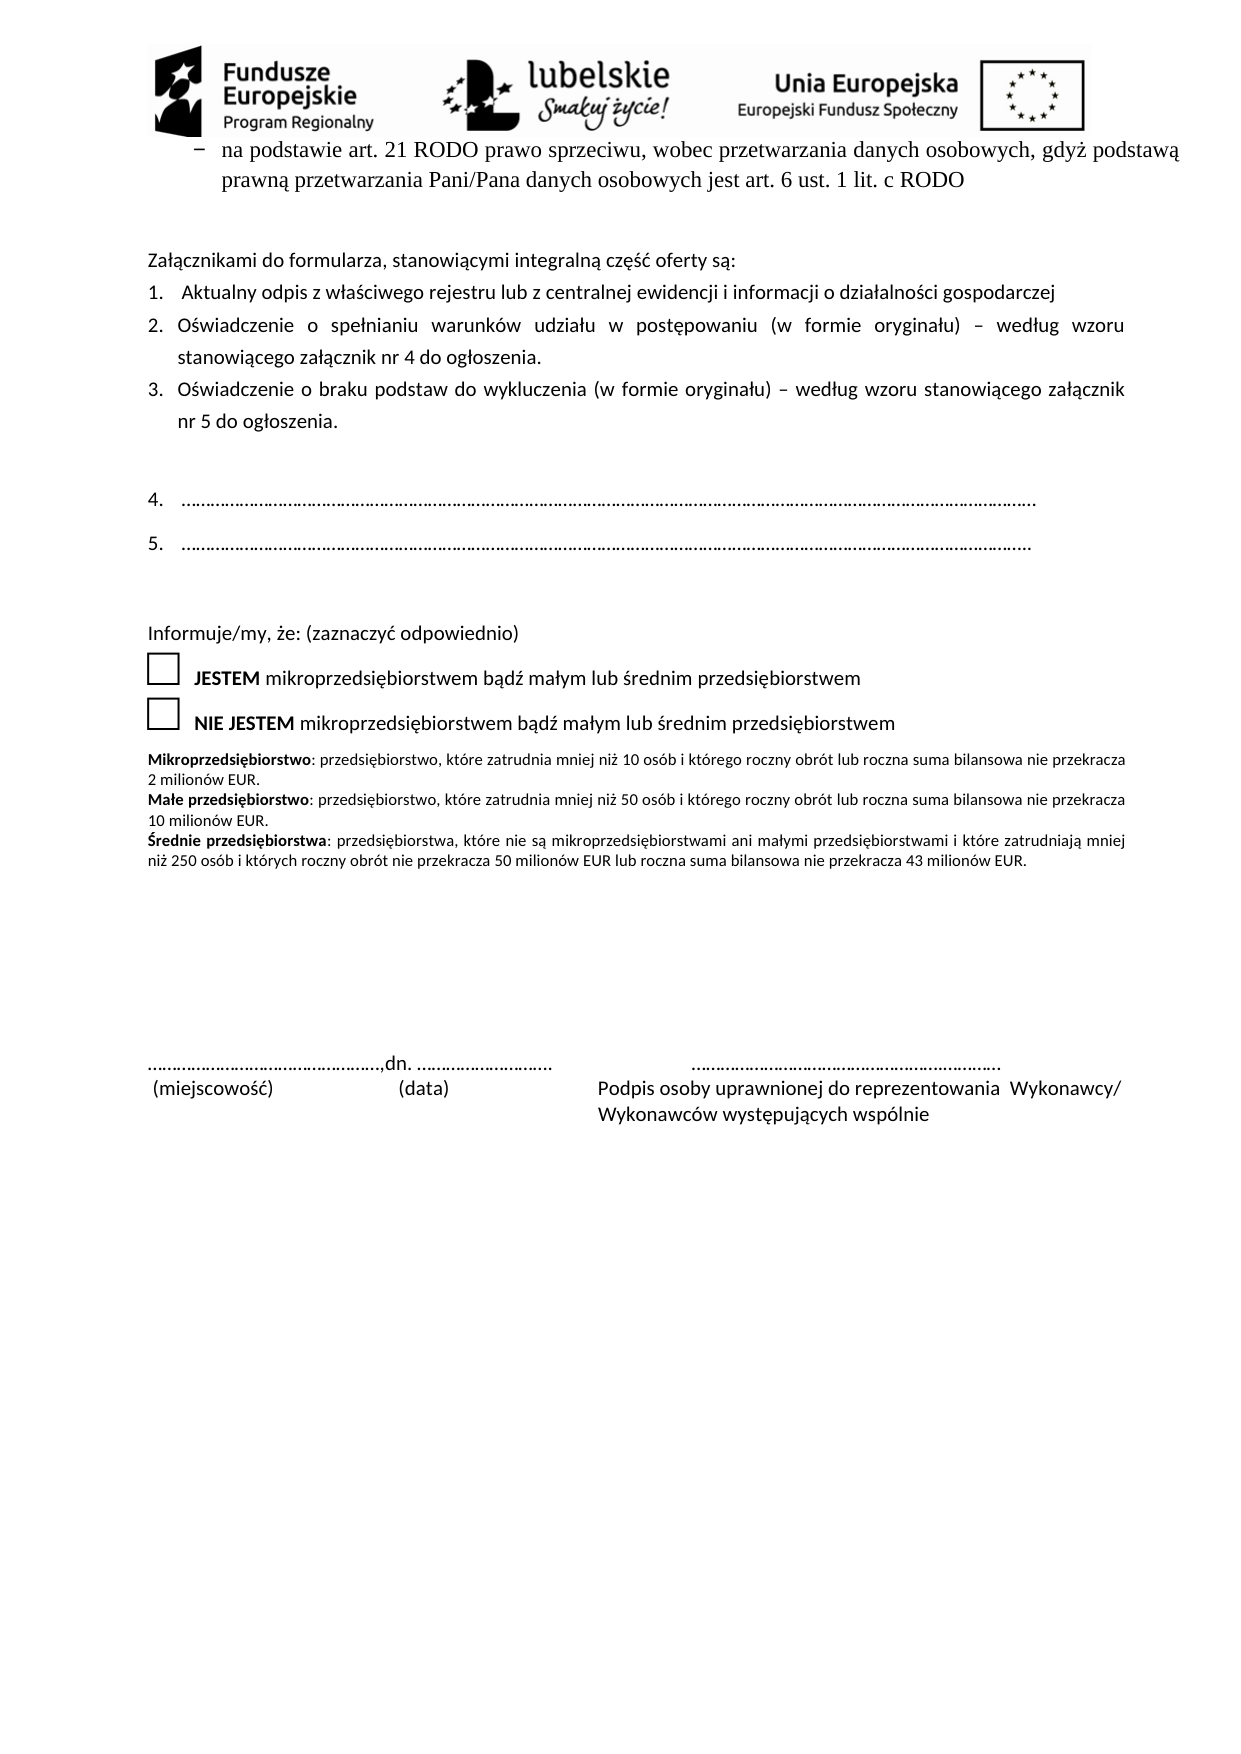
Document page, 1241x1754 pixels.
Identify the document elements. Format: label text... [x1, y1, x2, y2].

text □ NIE JESTEM mikroprzedsiębiorstwem bądź małym lub średnim przedsiębiorstwem [148, 704, 1127, 736]
picture [147, 44, 1092, 137]
text Małe przedsiębiorstwo: przedsiębiorstwo, które zatrudnia mniej niż 50 osób i którego roczny obrót lub roczna suma bilansowa nie przekracza 10 milionów EUR. [148, 789, 1127, 830]
text 5. ………………………………………………………………………………………………………………………………………………………….. [148, 525, 1127, 557]
text 1. Aktualny odpis z właściwego rejestru lub z centralnej ewidencji i informacji o działalności gospodarczej [148, 274, 1127, 306]
text 4. …………………………………………………………………………………………………………………………………………………………… [148, 480, 1127, 512]
text Informuje/my, że: (zaznaczyć odpowiednio) [148, 614, 1127, 647]
text 3. Oświadczenie o braku podstaw do wykluczenia (w formie oryginału) – według wzoru stanowiącego załącznik nr 5 do ogłoszenia. [148, 371, 1127, 435]
text 2. Oświadczenie o spełnianiu warunków udziału w postępowaniu (w formie oryginału) – według wzoru stanowiącego załącznik nr 4 do ogłoszenia. [148, 306, 1127, 371]
text (miejscowość) (data) Podpis osoby uprawnionej do reprezentowania Wykonawcy/ [148, 1075, 1127, 1101]
text Wykonawców występujących wspólnie [148, 1101, 1127, 1126]
text …………………………………………,dn. ………………………. …………………………………………….………… [148, 1050, 1127, 1075]
text Załącznikami do formularza, stanowiącymi integralną część oferty są: [148, 242, 1127, 274]
list na podstawie art. 21 RODO prawo sprzeciwu, wobec przetwarzania danych osobowych, gdyż podstawą prawną przetwarzania Pani/Pana danych osobowych jest art. 6 ust. 1 lit. c RODO [192, 136, 1181, 193]
text Mikroprzedsiębiorstwo: przedsiębiorstwo, które zatrudnia mniej niż 10 osób i którego roczny obrót lub roczna suma bilansowa nie przekracza 2 milionów EUR. [148, 749, 1127, 789]
text Średnie przedsiębiorstwa: przedsiębiorstwa, które nie są mikroprzedsiębiorstwami ani małymi przedsiębiorstwami i które zatrudniają mniej niż 250 osób i których roczny obrót nie przekracza 50 milionów EUR lub roczna suma bilansowa nie przekracza 43 milionów EUR. [148, 830, 1127, 871]
text □ JESTEM mikroprzedsiębiorstwem bądź małym lub średnim przedsiębiorstwem [148, 659, 1127, 692]
